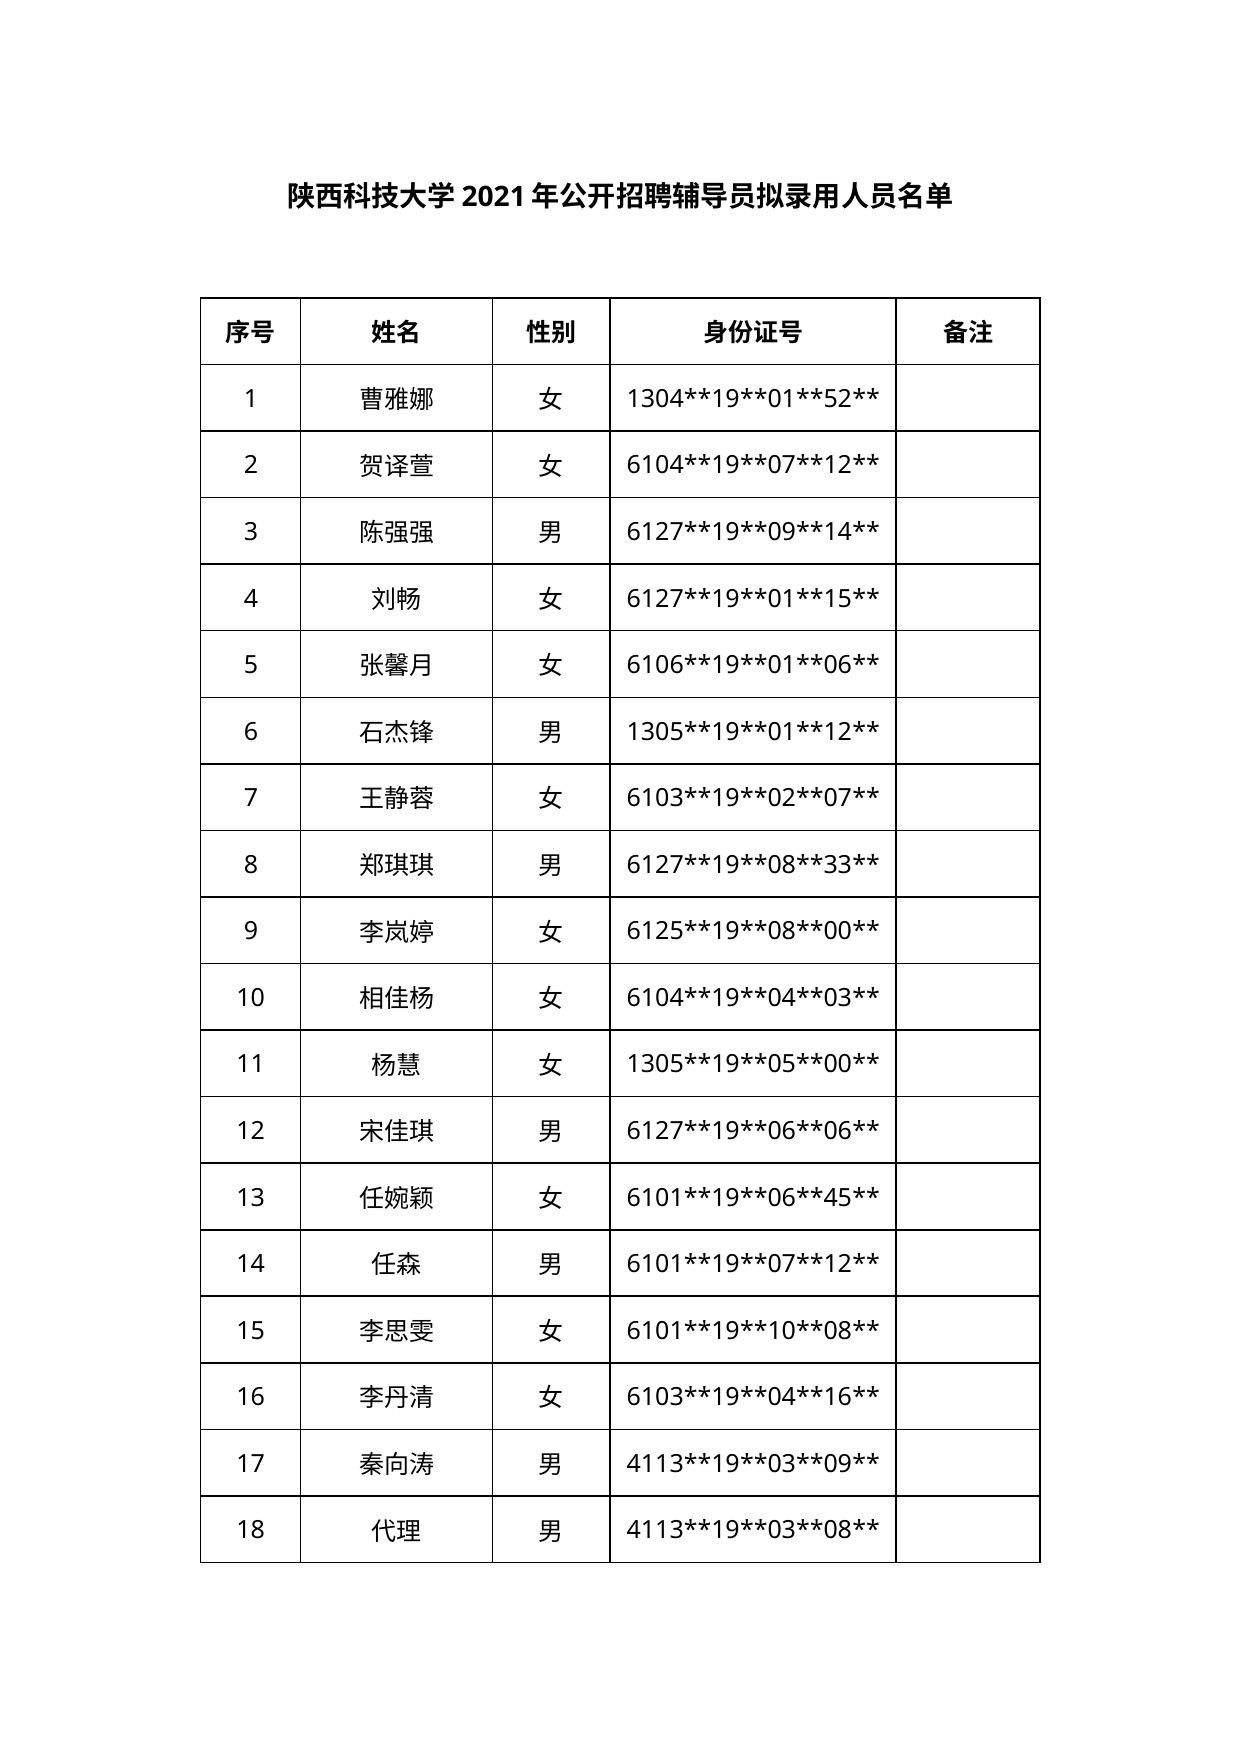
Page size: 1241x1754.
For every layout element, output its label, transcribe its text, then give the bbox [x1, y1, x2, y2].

table_cell 6106**19**01**06** [611, 631, 895, 696]
table_cell 6 [201, 698, 300, 763]
table_cell 4113**19**03**09** [611, 1430, 895, 1495]
table_cell 男 [493, 1097, 609, 1162]
table_cell 杨慧 [301, 1031, 492, 1096]
table_cell 李岚婷 [301, 898, 492, 963]
table_cell 1305**19**05**00** [611, 1031, 895, 1096]
table_cell [897, 1430, 1039, 1495]
table_cell 6127**19**09**14** [611, 498, 895, 563]
table_cell [897, 765, 1039, 829]
table_cell 女 [493, 1031, 609, 1096]
table_cell 6104**19**07**12** [611, 432, 895, 497]
table_cell 6127**19**08**33** [611, 831, 895, 896]
table_cell 1304**19**01**52** [611, 365, 895, 430]
table_cell 6127**19**01**15** [611, 565, 895, 630]
table_cell 6104**19**04**03** [611, 964, 895, 1029]
table_header 性别 [493, 299, 609, 363]
table_cell 李丹清 [301, 1364, 492, 1428]
table_cell [897, 1364, 1039, 1428]
table_cell [897, 698, 1039, 763]
table_cell 男 [493, 1231, 609, 1295]
table_cell 7 [201, 765, 300, 829]
table_cell 刘畅 [301, 565, 492, 630]
table_cell 女 [493, 631, 609, 696]
table_cell [897, 1297, 1039, 1362]
table_cell 女 [493, 964, 609, 1029]
table_cell 任婉颖 [301, 1164, 492, 1229]
table_header 序号 [201, 299, 300, 363]
table_cell 女 [493, 898, 609, 963]
table_cell 12 [201, 1097, 300, 1162]
table_cell 6125**19**08**00** [611, 898, 895, 963]
table_cell 6103**19**02**07** [611, 765, 895, 829]
table_cell 秦向涛 [301, 1430, 492, 1495]
table_cell [897, 365, 1039, 430]
table_cell 9 [201, 898, 300, 963]
table_cell [897, 432, 1039, 497]
table_cell 男 [493, 831, 609, 896]
table_cell [897, 1031, 1039, 1096]
table_cell 女 [493, 765, 609, 829]
table_cell 2 [201, 432, 300, 497]
table_cell 宋佳琪 [301, 1097, 492, 1162]
table_cell 男 [493, 698, 609, 763]
table_cell 14 [201, 1231, 300, 1295]
table_header 身份证号 [611, 299, 895, 363]
table_cell 6127**19**06**06** [611, 1097, 895, 1162]
table_header 姓名 [301, 299, 492, 363]
table_cell [897, 1497, 1039, 1562]
table_cell 郑琪琪 [301, 831, 492, 896]
table_cell [897, 898, 1039, 963]
table_cell 任森 [301, 1231, 492, 1295]
table_cell 10 [201, 964, 300, 1029]
table_cell 16 [201, 1364, 300, 1428]
table_cell 女 [493, 1164, 609, 1229]
table_cell 6101**19**10**08** [611, 1297, 895, 1362]
table_cell 6101**19**07**12** [611, 1231, 895, 1295]
table_cell 王静蓉 [301, 765, 492, 829]
table_cell 代理 [301, 1497, 492, 1562]
table_cell 女 [493, 565, 609, 630]
table_cell 陈强强 [301, 498, 492, 563]
table_cell 女 [493, 432, 609, 497]
table_cell 6103**19**04**16** [611, 1364, 895, 1428]
table_cell 18 [201, 1497, 300, 1562]
table_cell 13 [201, 1164, 300, 1229]
table_cell 女 [493, 1297, 609, 1362]
table_cell 贺译萱 [301, 432, 492, 497]
table_cell 8 [201, 831, 300, 896]
table_cell 4113**19**03**08** [611, 1497, 895, 1562]
table_cell 5 [201, 631, 300, 696]
table_cell 6101**19**06**45** [611, 1164, 895, 1229]
table_cell [897, 565, 1039, 630]
table_cell 1 [201, 365, 300, 430]
table_cell 1305**19**01**12** [611, 698, 895, 763]
table_cell 男 [493, 498, 609, 563]
table_cell 11 [201, 1031, 300, 1096]
table_cell [897, 1164, 1039, 1229]
table_cell 男 [493, 1497, 609, 1562]
table_cell 4 [201, 565, 300, 630]
table_cell [897, 631, 1039, 696]
table_cell [897, 498, 1039, 563]
table_cell 李思雯 [301, 1297, 492, 1362]
table_cell 石杰锋 [301, 698, 492, 763]
table_cell 张馨月 [301, 631, 492, 696]
table_cell [897, 964, 1039, 1029]
table_header 备注 [897, 299, 1039, 363]
table_cell [897, 831, 1039, 896]
table_cell 相佳杨 [301, 964, 492, 1029]
table_cell [897, 1231, 1039, 1295]
table_cell 女 [493, 1364, 609, 1428]
table_cell 男 [493, 1430, 609, 1495]
table_cell 17 [201, 1430, 300, 1495]
text 陕西科技大学2021年公开招聘辅导员拟录用人员名单 [187, 162, 1053, 227]
table_cell 3 [201, 498, 300, 563]
table_cell 女 [493, 365, 609, 430]
table_cell 15 [201, 1297, 300, 1362]
table_cell [897, 1097, 1039, 1162]
table_cell 曹雅娜 [301, 365, 492, 430]
